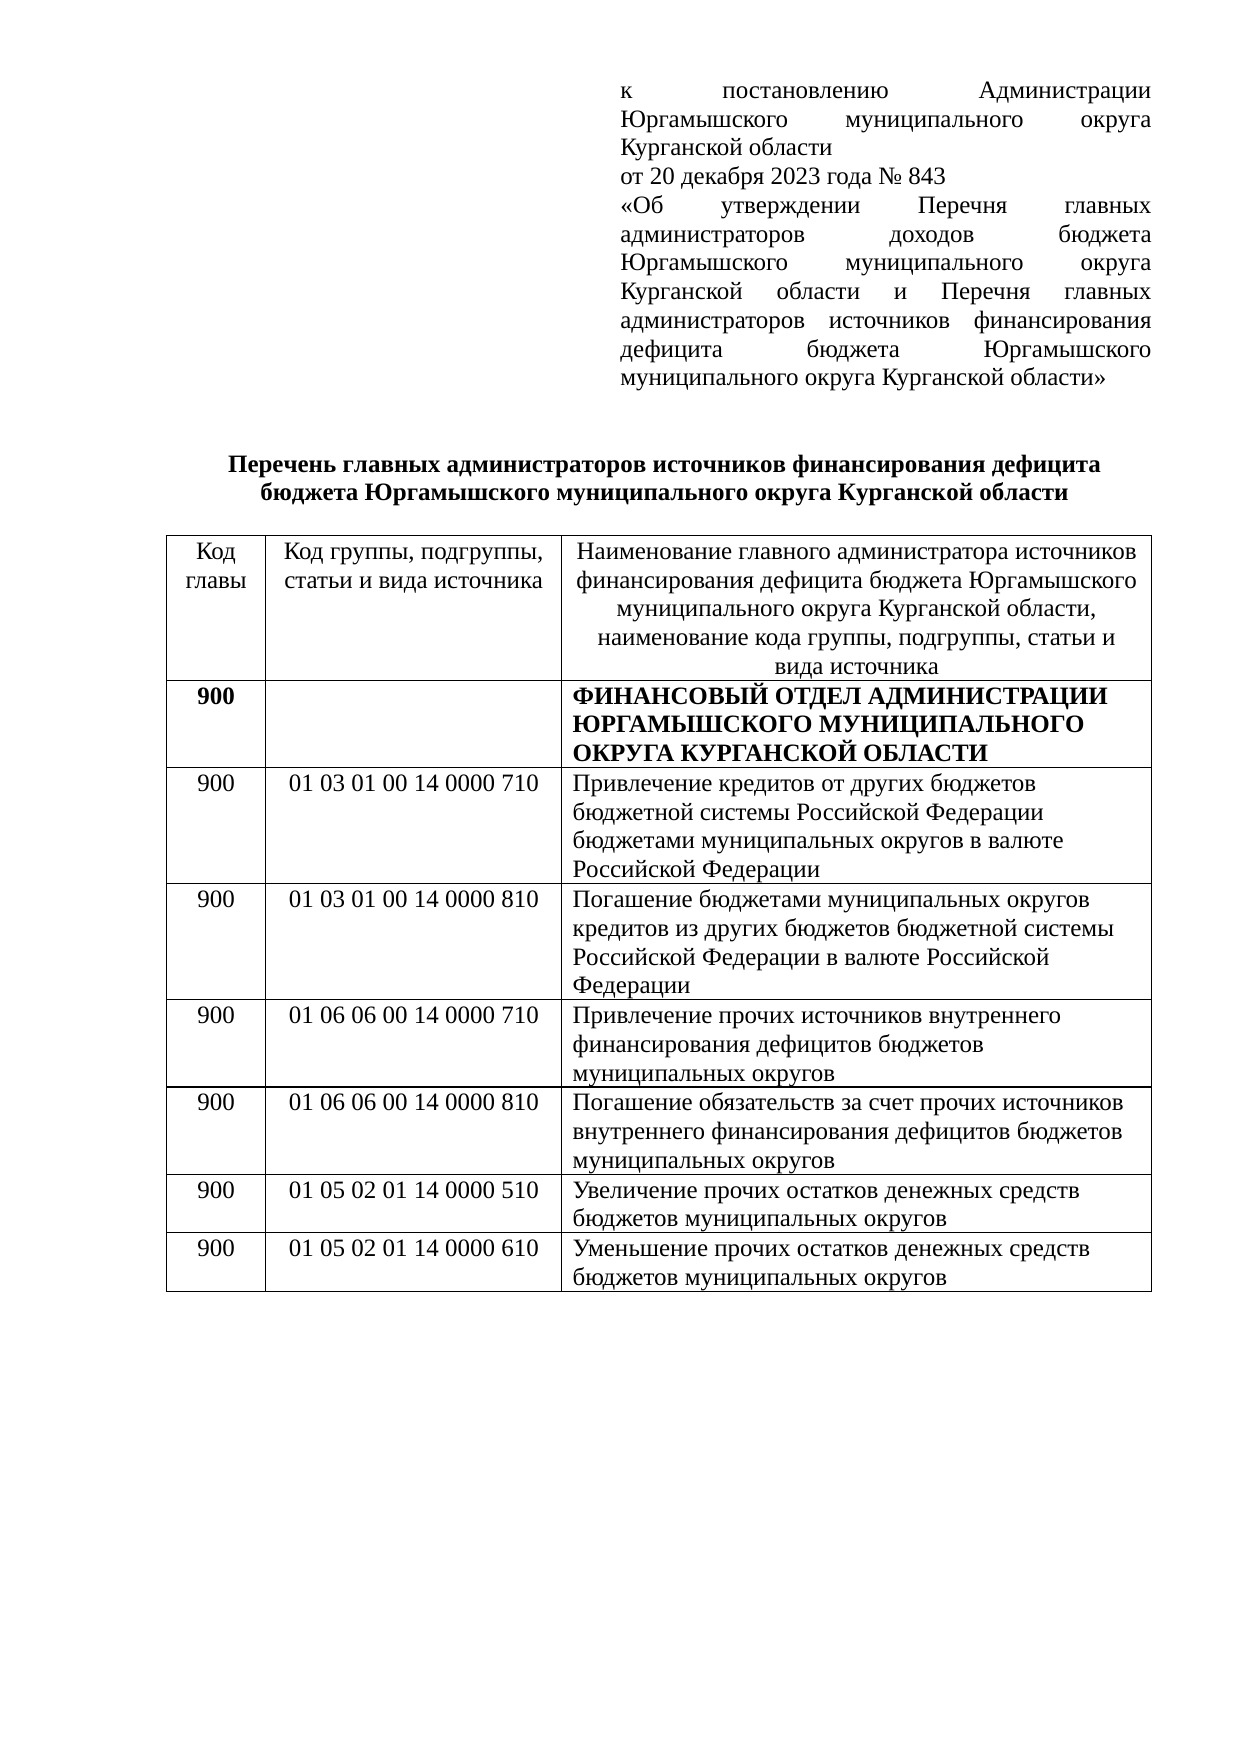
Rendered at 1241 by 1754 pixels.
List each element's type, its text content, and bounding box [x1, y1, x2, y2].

table_cell 01 03 01 00 14 0000 710 [266, 768, 561, 883]
table_cell 01 05 02 01 14 0000 610 [266, 1233, 561, 1291]
table_cell Привлечение кредитов от других бюджетов бюджетной системы Российской Федерации бюджетами муниципальных округов в валюте Российской Федерации [562, 768, 1151, 883]
table_cell Привлечение прочих источников внутреннего финансирования дефицитов бюджетов муниципальных округов [562, 1000, 1151, 1086]
table_cell 900 [167, 768, 265, 883]
table_cell [266, 681, 561, 767]
table_cell 01 05 02 01 14 0000 510 [266, 1175, 561, 1232]
table_cell Увеличение прочих остатков денежных средств бюджетов муниципальных округов [562, 1175, 1151, 1232]
table_header Код группы, подгруппы, статьи и вида источника [266, 536, 561, 680]
text к постановлению Администрации Юргамышского муниципального округа Курганской области [620, 75, 1152, 161]
table_cell 900 [167, 1000, 265, 1086]
table_header Код главы [167, 536, 265, 680]
table_cell Погашение обязательств за счет прочих источников внутреннего финансирования дефицитов бюджетов муниципальных округов [562, 1088, 1151, 1174]
table_cell 01 03 01 00 14 0000 810 [266, 884, 561, 999]
text «Об утверждении Перечня главных администраторов доходов бюджета Юргамышского муниципального округа Курганской области и Перечня главных администраторов источников финансирования дефицита бюджета Юргамышского муниципального округа Курганской области» [620, 190, 1152, 391]
text от 20 декабря 2023 года № 843 [620, 161, 1152, 190]
table_cell 900 [167, 1233, 265, 1291]
table_cell 900 [167, 1175, 265, 1232]
table_cell 01 06 06 00 14 0000 810 [266, 1088, 561, 1174]
table_cell 900 [167, 884, 265, 999]
table_cell 900 [167, 1088, 265, 1174]
table_cell Погашение бюджетами муниципальных округов кредитов из других бюджетов бюджетной системы Российской Федерации в валюте Российской Федерации [562, 884, 1151, 999]
table_cell ФИНАНСОВЫЙ ОТДЕЛ АДМИНИСТРАЦИИ ЮРГАМЫШСКОГО МУНИЦИПАЛЬНОГО ОКРУГА КУРГАНСКОЙ ОБЛАСТИ [562, 681, 1151, 767]
subtitle Перечень главных администраторов источников финансирования дефицита бюджета Юргамышского муниципального округа Курганской области [177, 449, 1152, 506]
table_header Наименование главного администратора источников финансирования дефицита бюджета Юргамышского муниципального округа Курганской области, наименование кода группы, подгруппы, статьи и вида источника [562, 536, 1151, 680]
table_cell 900 [167, 681, 265, 767]
table_cell Уменьшение прочих остатков денежных средств бюджетов муниципальных округов [562, 1233, 1151, 1291]
table_cell 01 06 06 00 14 0000 710 [266, 1000, 561, 1086]
